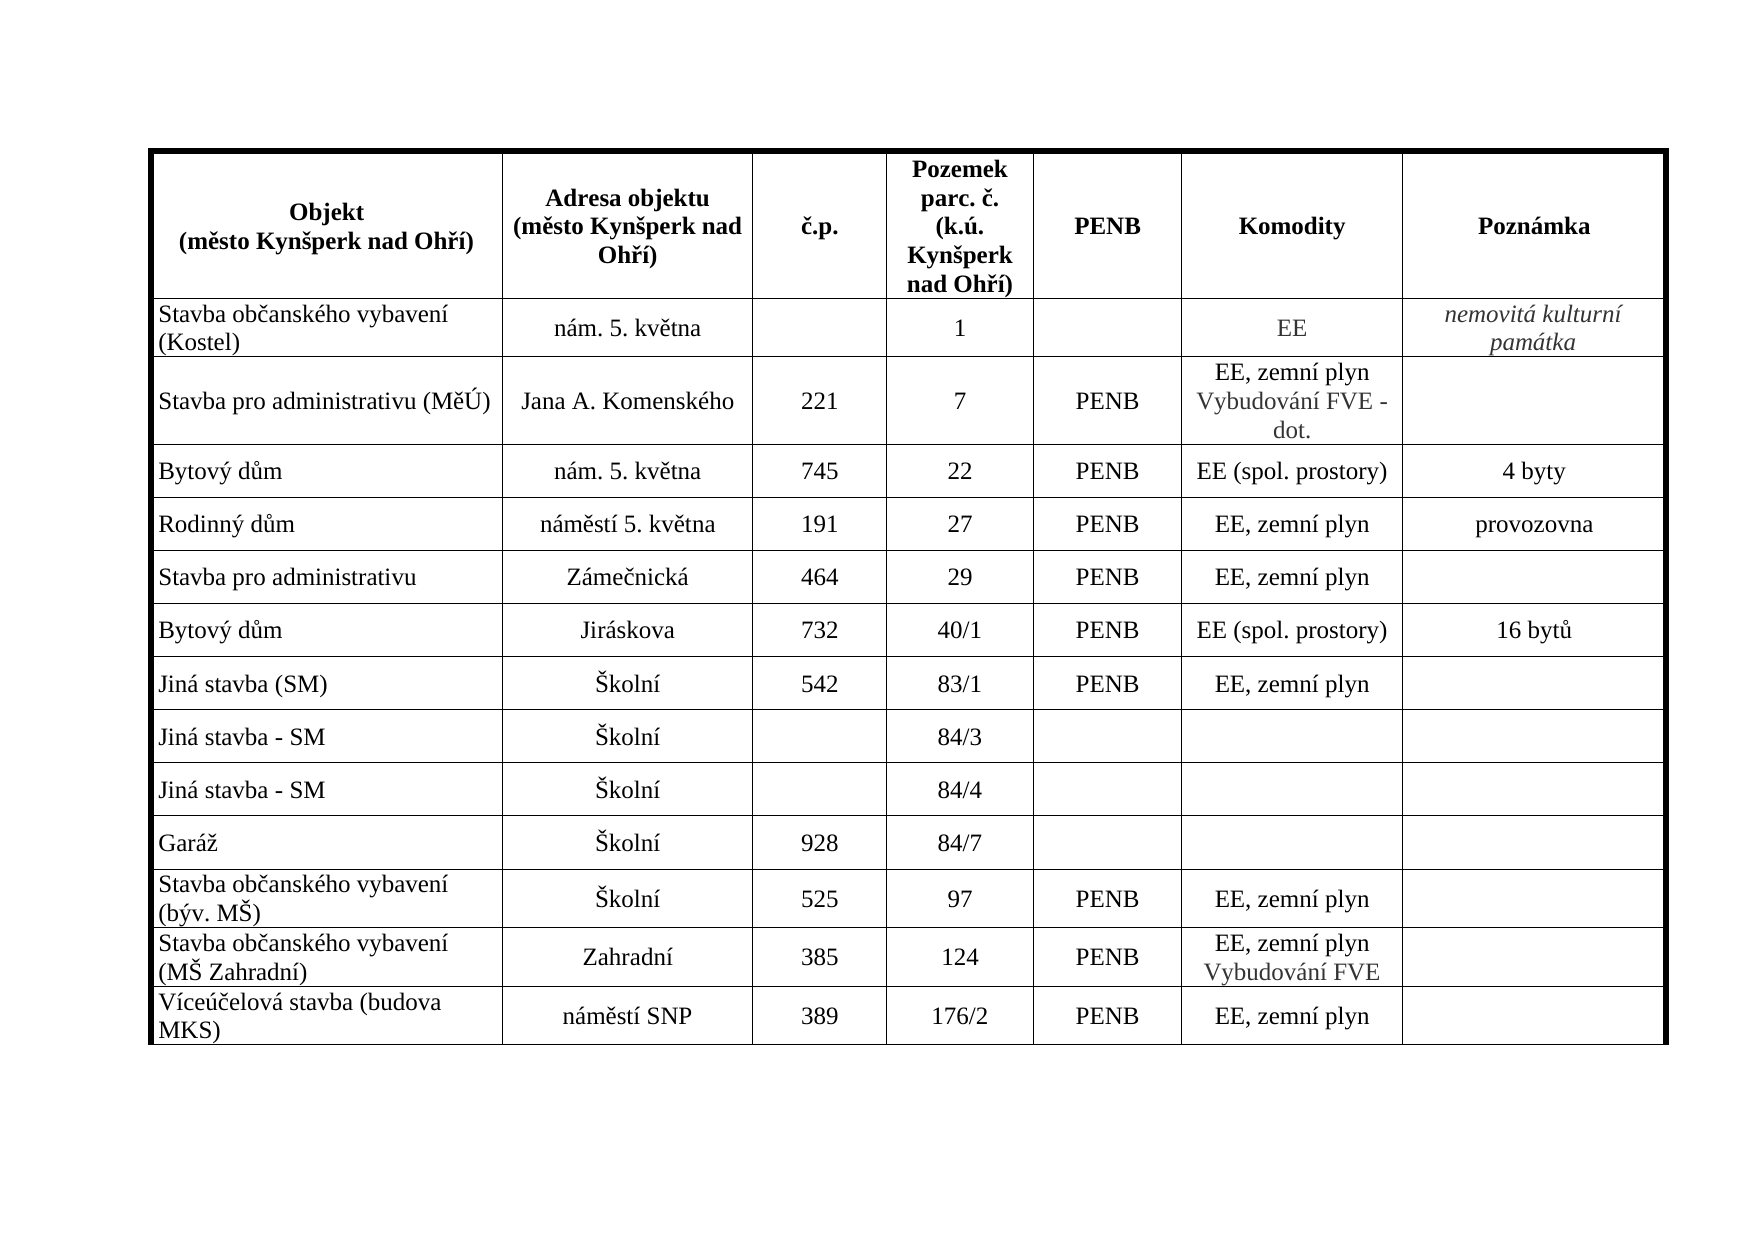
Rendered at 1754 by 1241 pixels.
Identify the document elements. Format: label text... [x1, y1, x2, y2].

table_cell 83/1 [887, 657, 1033, 709]
table_cell PENB [1034, 445, 1181, 497]
table_cell [1403, 357, 1663, 443]
table_cell Stavba občanského vybavení (Kostel) [154, 299, 502, 356]
table_cell Školní [503, 657, 752, 709]
table_cell náměstí SNP [503, 987, 752, 1044]
table_cell nemovitá kulturní památka [1403, 299, 1663, 356]
table_cell 176/2 [887, 987, 1033, 1044]
table_cell [753, 710, 886, 762]
table_cell Garáž [154, 816, 502, 868]
table_header Poznámka [1403, 154, 1663, 298]
table_cell [1403, 987, 1663, 1044]
table_cell Jiná stavba - SM [154, 710, 502, 762]
table_header PENB [1034, 154, 1181, 298]
table_cell [1034, 816, 1181, 868]
table_cell EE, zemní plyn [1182, 987, 1402, 1044]
table_header Objekt (město Kynšperk nad Ohří) [154, 154, 502, 298]
table_cell nám. 5. května [503, 445, 752, 497]
table_cell 16 bytů [1403, 604, 1663, 656]
table_cell EE (spol. prostory) [1182, 445, 1402, 497]
table_cell 732 [753, 604, 886, 656]
table_cell Školní [503, 816, 752, 868]
table_cell 745 [753, 445, 886, 497]
table_cell Školní [503, 710, 752, 762]
table_cell 7 [887, 357, 1033, 443]
table_cell Bytový dům [154, 445, 502, 497]
table_cell Jiná stavba (SM) [154, 657, 502, 709]
table_cell 221 [753, 357, 886, 443]
table_cell 4 byty [1403, 445, 1663, 497]
table_header Adresa objektu (město Kynšperk nad Ohří) [503, 154, 752, 298]
table_cell 1 [887, 299, 1033, 356]
table_cell Zámečnická [503, 551, 752, 603]
table_cell 97 [887, 870, 1033, 927]
table_header Komodity [1182, 154, 1402, 298]
table_cell [1403, 710, 1663, 762]
table_cell [1182, 710, 1402, 762]
table_cell Rodinný dům [154, 498, 502, 550]
table_cell 389 [753, 987, 886, 1044]
table_cell PENB [1034, 357, 1181, 443]
table_cell EE, zemní plyn [1182, 551, 1402, 603]
table_cell 542 [753, 657, 886, 709]
table_cell [1034, 299, 1181, 356]
table_header Pozemek parc. č. (k.ú. Kynšperk nad Ohří) [887, 154, 1033, 298]
table_cell PENB [1034, 870, 1181, 927]
table_cell [1182, 763, 1402, 815]
table_cell EE, zemní plyn [1182, 657, 1402, 709]
table_cell Školní [503, 870, 752, 927]
table_cell 22 [887, 445, 1033, 497]
table_cell [1034, 763, 1181, 815]
table_cell EE, zemní plyn [1182, 498, 1402, 550]
table_cell [753, 763, 886, 815]
table_cell náměstí 5. května [503, 498, 752, 550]
table_cell [1403, 928, 1663, 986]
table_cell PENB [1034, 657, 1181, 709]
table_cell 84/7 [887, 816, 1033, 868]
table_cell PENB [1034, 498, 1181, 550]
table_cell Školní [503, 763, 752, 815]
table_header č.p. [753, 154, 886, 298]
table_cell PENB [1034, 987, 1181, 1044]
table_cell Jiná stavba - SM [154, 763, 502, 815]
table_cell 27 [887, 498, 1033, 550]
table_cell 385 [753, 928, 886, 986]
table_cell 40/1 [887, 604, 1033, 656]
table_cell 124 [887, 928, 1033, 986]
table_cell Bytový dům [154, 604, 502, 656]
table_cell EE [1182, 299, 1402, 356]
table_cell PENB [1034, 551, 1181, 603]
table_cell 928 [753, 816, 886, 868]
table_cell [1403, 763, 1663, 815]
table_cell Stavba občanského vybavení (MŠ Zahradní) [154, 928, 502, 986]
table_cell EE, zemní plyn Vybudování FVE [1182, 928, 1402, 986]
table_cell 191 [753, 498, 886, 550]
table_cell Stavba pro administrativu (MěÚ) [154, 357, 502, 443]
table_cell EE, zemní plyn Vybudování FVE - dot. [1182, 357, 1402, 443]
table_cell nám. 5. května [503, 299, 752, 356]
table_cell [1403, 870, 1663, 927]
table_cell [1034, 710, 1181, 762]
table_cell Stavba občanského vybavení (býv. MŠ) [154, 870, 502, 927]
table_cell [1403, 551, 1663, 603]
table_cell provozovna [1403, 498, 1663, 550]
table_cell Zahradní [503, 928, 752, 986]
table_cell Jana A. Komenského [503, 357, 752, 443]
table_cell [753, 299, 886, 356]
table_cell 84/4 [887, 763, 1033, 815]
table_cell 84/3 [887, 710, 1033, 762]
table_cell EE, zemní plyn [1182, 870, 1402, 927]
table_cell 464 [753, 551, 886, 603]
table_cell PENB [1034, 928, 1181, 986]
table_cell 525 [753, 870, 886, 927]
table_cell EE (spol. prostory) [1182, 604, 1402, 656]
table_cell PENB [1034, 604, 1181, 656]
table_cell [1182, 816, 1402, 868]
table_cell [1403, 657, 1663, 709]
table_cell Stavba pro administrativu [154, 551, 502, 603]
table_cell Jiráskova [503, 604, 752, 656]
table_cell 29 [887, 551, 1033, 603]
table_cell [1403, 816, 1663, 868]
table_cell Víceúčelová stavba (budova MKS) [154, 987, 502, 1044]
